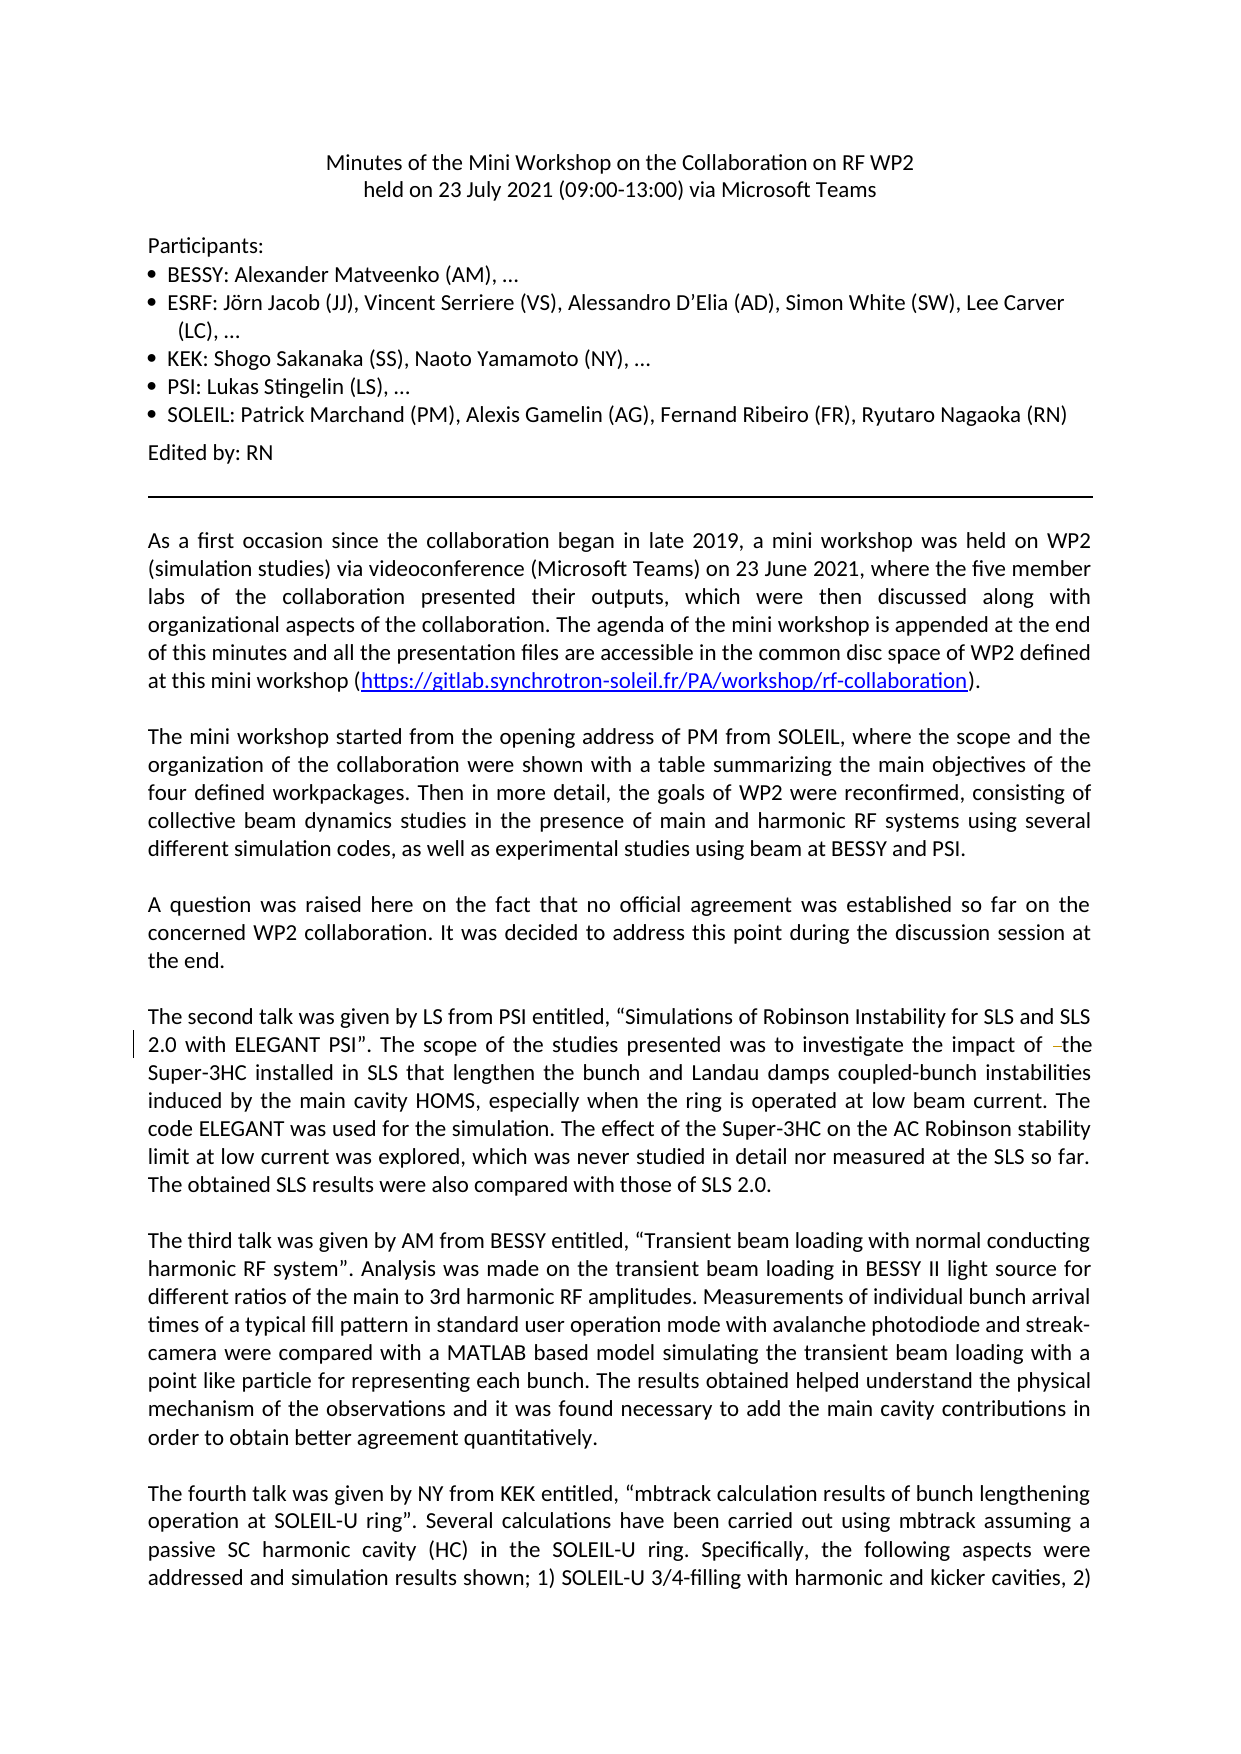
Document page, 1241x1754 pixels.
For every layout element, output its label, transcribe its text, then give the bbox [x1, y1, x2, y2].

text Edited by: RN [148, 438, 1093, 466]
text Participants: [148, 232, 1093, 260]
text held on 23 July 2021 (09:00-13:00) via Microsoft Teams [148, 176, 1093, 204]
text ESRF: Jörn Jacob (JJ), Vincent Serriere (VS), Alessandro D’Elia (AD), Simon White (SW), Lee Carver (LC), … [148, 288, 1093, 344]
text The mini workshop started from the opening address of PM from SOLEIL, where the scope and the organization of the collaboration were shown with a table summarizing the main objectives of the four defined workpackages. Then in more detail, the goals of WP2 were reconfirmed, consisting of collective beam dynamics studies in the presence of main and harmonic RF systems using several different simulation codes, as well as experimental studies using beam at BESSY and PSI. [148, 722, 1093, 862]
text BESSY: Alexander Matveenko (AM), … [148, 260, 1093, 288]
text SOLEIL: Patrick Marchand (PM), Alexis Gamelin (AG), Fernand Ribeiro (FR), Ryutaro Nagaoka (RN) [148, 400, 1093, 428]
text PSI: Lukas Stingelin (LS), … [148, 372, 1093, 400]
text The third talk was given by AM from BESSY entitled, “Transient beam loading with normal conducting harmonic RF system”. Analysis was made on the transient beam loading in BESSY II light source for different ratios of the main to 3rd harmonic RF amplitudes. Measurements of individual bunch arrival times of a typical fill pattern in standard user operation mode with avalanche photodiode and streak-camera were compared with a MATLAB based model simulating the transient beam loading with a point like particle for representing each bunch. The results obtained helped understand the physical mechanism of the observations and it was found necessary to add the main cavity contributions in order to obtain better agreement quantitatively. [148, 1226, 1093, 1451]
text As a first occasion since the collaboration began in late 2019, a mini workshop was held on WP2 (simulation studies) via videoconference (Microsoft Teams) on 23 June 2021, where the five member labs of the collaboration presented their outputs, which were then discussed along with organizational aspects of the collaboration. The agenda of the mini workshop is appended at the end of this minutes and all the presentation files are accessible in the common disc space of WP2 defined at this mini workshop (https://gitlab.synchrotron-soleil.fr/PA/workshop/rf-collaboration). [148, 526, 1093, 694]
text Minutes of the Mini Workshop on the Collaboration on RF WP2 [148, 148, 1093, 176]
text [148, 1479, 1093, 1591]
text KEK: Shogo Sakanaka (SS), Naoto Yamamoto (NY), … [148, 344, 1093, 372]
text A question was raised here on the fact that no official agreement was established so far on the concerned WP2 collaboration. It was decided to address this point during the discussion session at the end. [148, 890, 1093, 974]
text The second talk was given by LS from PSI entitled, “Simulations of Robinson Instability for SLS and SLS 2.0 with ELEGANT PSI”. The scope of the studies presented was to investigate the impact of the Super-3HC installed in SLS that lengthen the bunch and Landau damps coupled-bunch instabilities induced by the main cavity HOMS, especially when the ring is operated at low beam current. The code ELEGANT was used for the simulation. The effect of the Super-3HC on the AC Robinson stability limit at low current was explored, which was never studied in detail nor measured at the SLS so far. The obtained SLS results were also compared with those of SLS 2.0. [148, 1002, 1093, 1198]
